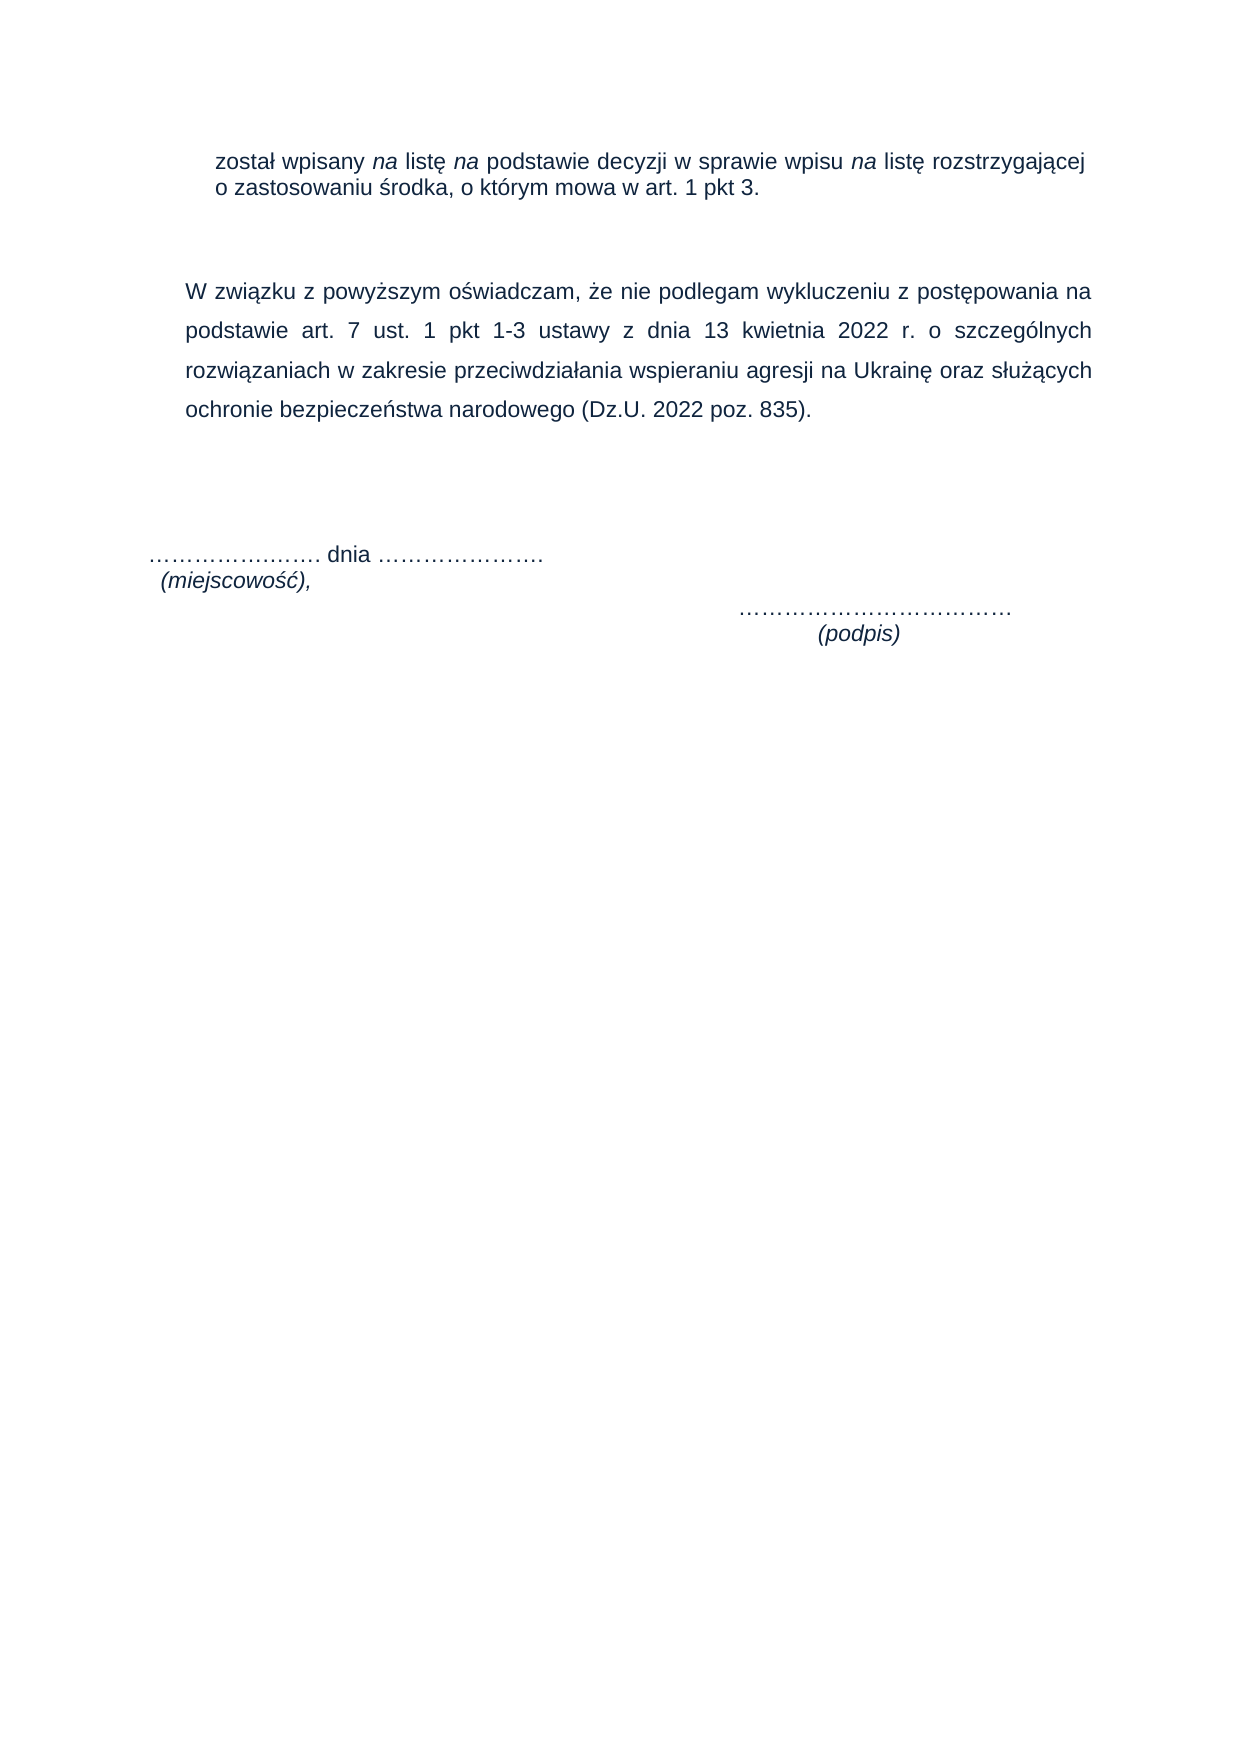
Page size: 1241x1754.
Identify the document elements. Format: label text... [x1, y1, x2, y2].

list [177, 148, 1093, 200]
text W związku z powyższym oświadczam, że nie podlegam wykluczeniu z postępowania na podstawie art. 7 ust. 1 pkt 1-3 ustawy z dnia 13 kwietnia 2022 r. o szczególnych rozwiązaniach w zakresie przeciwdziałania wspieraniu agresji na Ukrainę oraz służących ochronie bezpieczeństwa narodowego (Dz.U. 2022 poz. 835). [185, 278, 1093, 422]
text (podpis) [738, 620, 1093, 646]
text (miejscowość), ……………………………… [148, 567, 1093, 620]
text …………….……. dnia …………………. [148, 541, 1093, 567]
